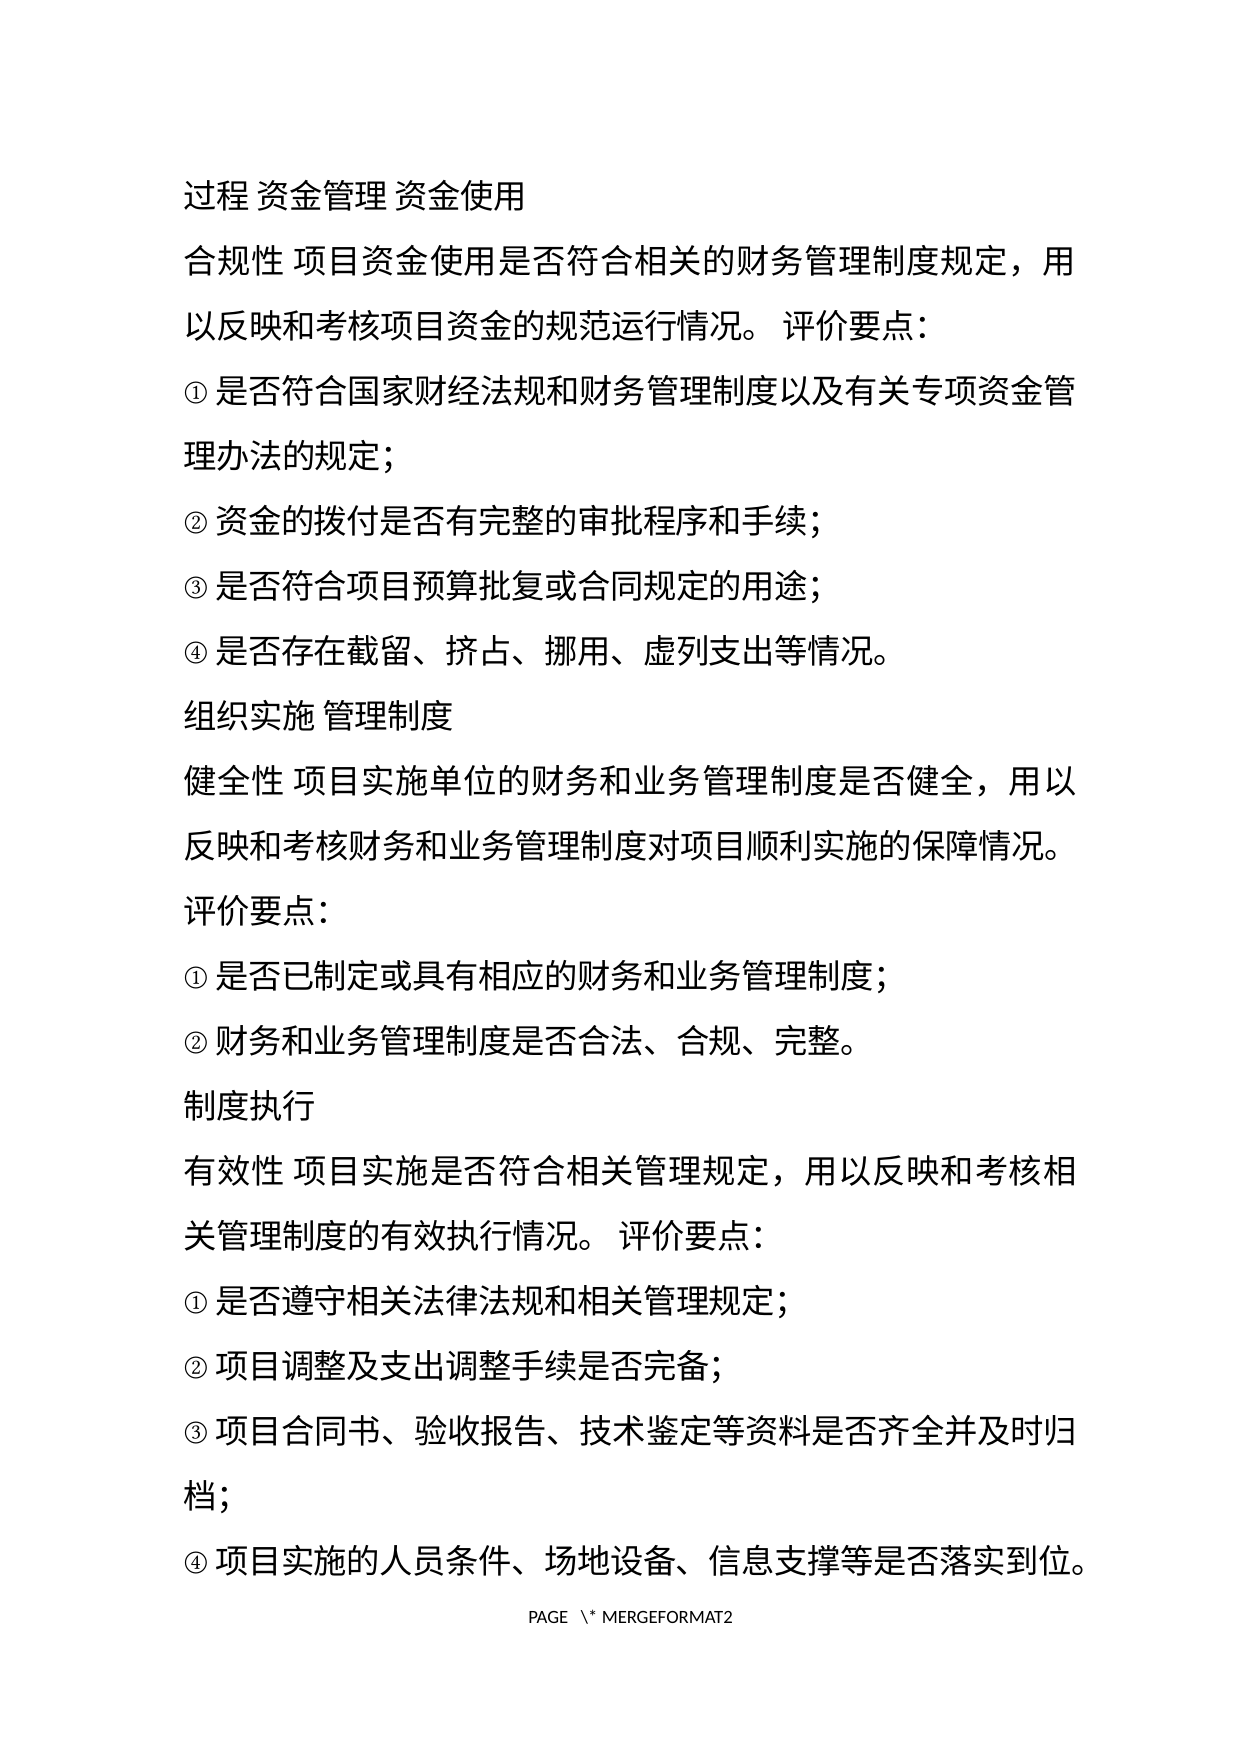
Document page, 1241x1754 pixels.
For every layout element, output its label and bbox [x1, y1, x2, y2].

text [183, 162, 1078, 1592]
